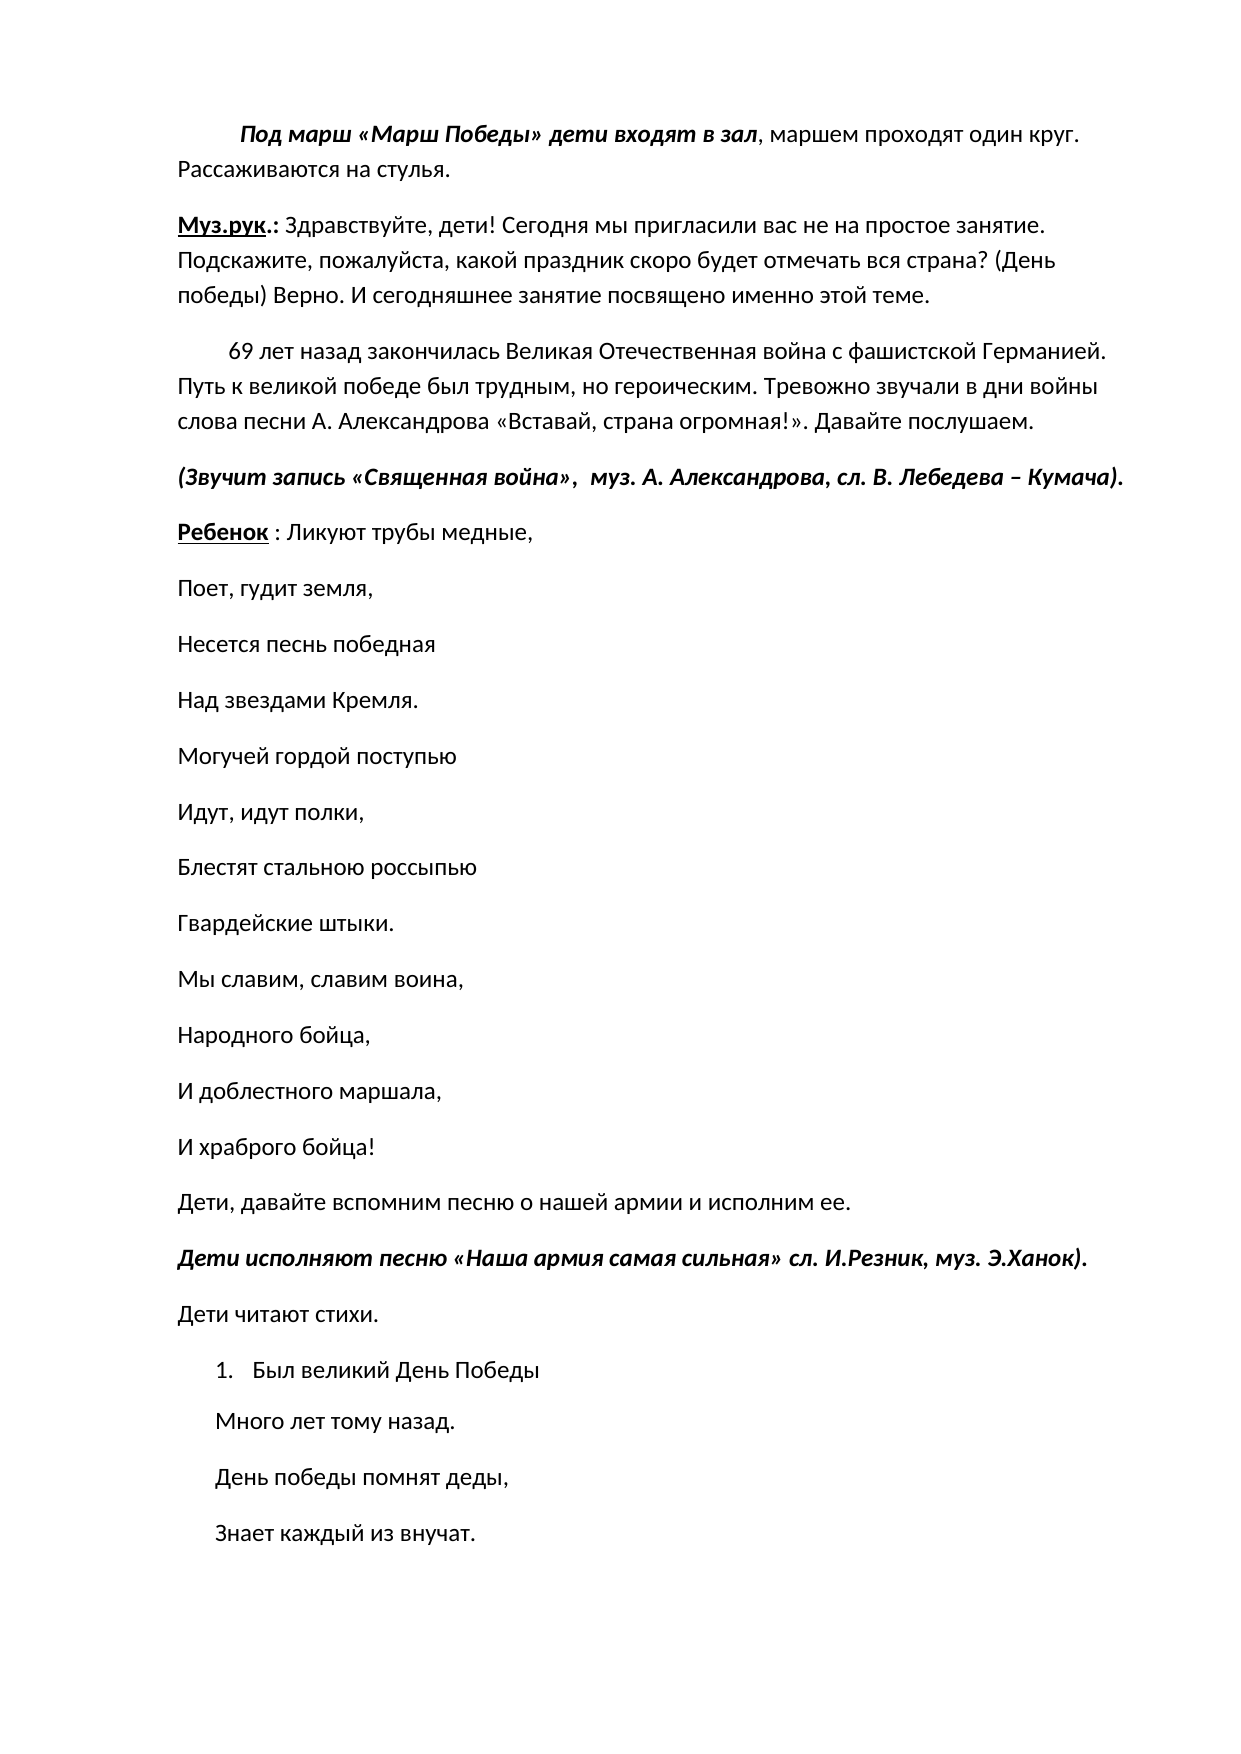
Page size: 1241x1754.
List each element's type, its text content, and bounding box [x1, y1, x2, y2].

text Муз.рук.: Здравствуйте, дети! Сегодня мы пригласили вас не на простое занятие. Подскажите, пожалуйста, какой праздник скоро будет отмечать вся страна? (День победы) Верно. И сегодняшнее занятие посвящено именно этой теме. [177, 209, 1152, 309]
text И доблестного маршала, [177, 1075, 1152, 1105]
text Ребенок : Ликуют трубы медные, [177, 516, 1152, 547]
text Много лет тому назад. [215, 1405, 1152, 1436]
text Народного бойца, [177, 1019, 1152, 1049]
text Дети читают стихи. [177, 1298, 1152, 1329]
text 69 лет назад закончилась Великая Отечественная война с фашистской Германией. Путь к великой победе был трудным, но героическим. Тревожно звучали в дни войны слова песни А. Александрова «Вставай, страна огромная!». Давайте послушаем. [177, 335, 1152, 435]
text Поет, гудит земля, [177, 572, 1152, 603]
text И храброго бойца! [177, 1131, 1152, 1161]
text Знает каждый из внучат. [215, 1517, 1152, 1547]
text Могучей гордой поступью [177, 740, 1152, 770]
text День победы помнят деды, [215, 1461, 1152, 1492]
text Под марш «Марш Победы» дети входят в зал, маршем проходят один круг. Рассаживаются на стулья. [177, 118, 1152, 184]
text Несется песнь победная [177, 628, 1152, 659]
text Дети исполняют песню «Наша армия самая сильная» сл. И.Резник, муз. Э.Ханок). [177, 1242, 1152, 1273]
text Над звездами Кремля. [177, 684, 1152, 714]
text Дети, давайте вспомним песню о нашей армии и исполним ее. [177, 1186, 1152, 1217]
text Идут, идут полки, [177, 796, 1152, 826]
list Был великий День Победы [215, 1354, 1152, 1384]
text (Звучит запись «Священная война», муз. А. Александрова, сл. В. Лебедева – Кумача). [177, 461, 1152, 491]
text Гвардейские штыки. [177, 907, 1152, 938]
text Блестят стальною россыпью [177, 851, 1152, 882]
text Мы славим, славим воина, [177, 963, 1152, 994]
